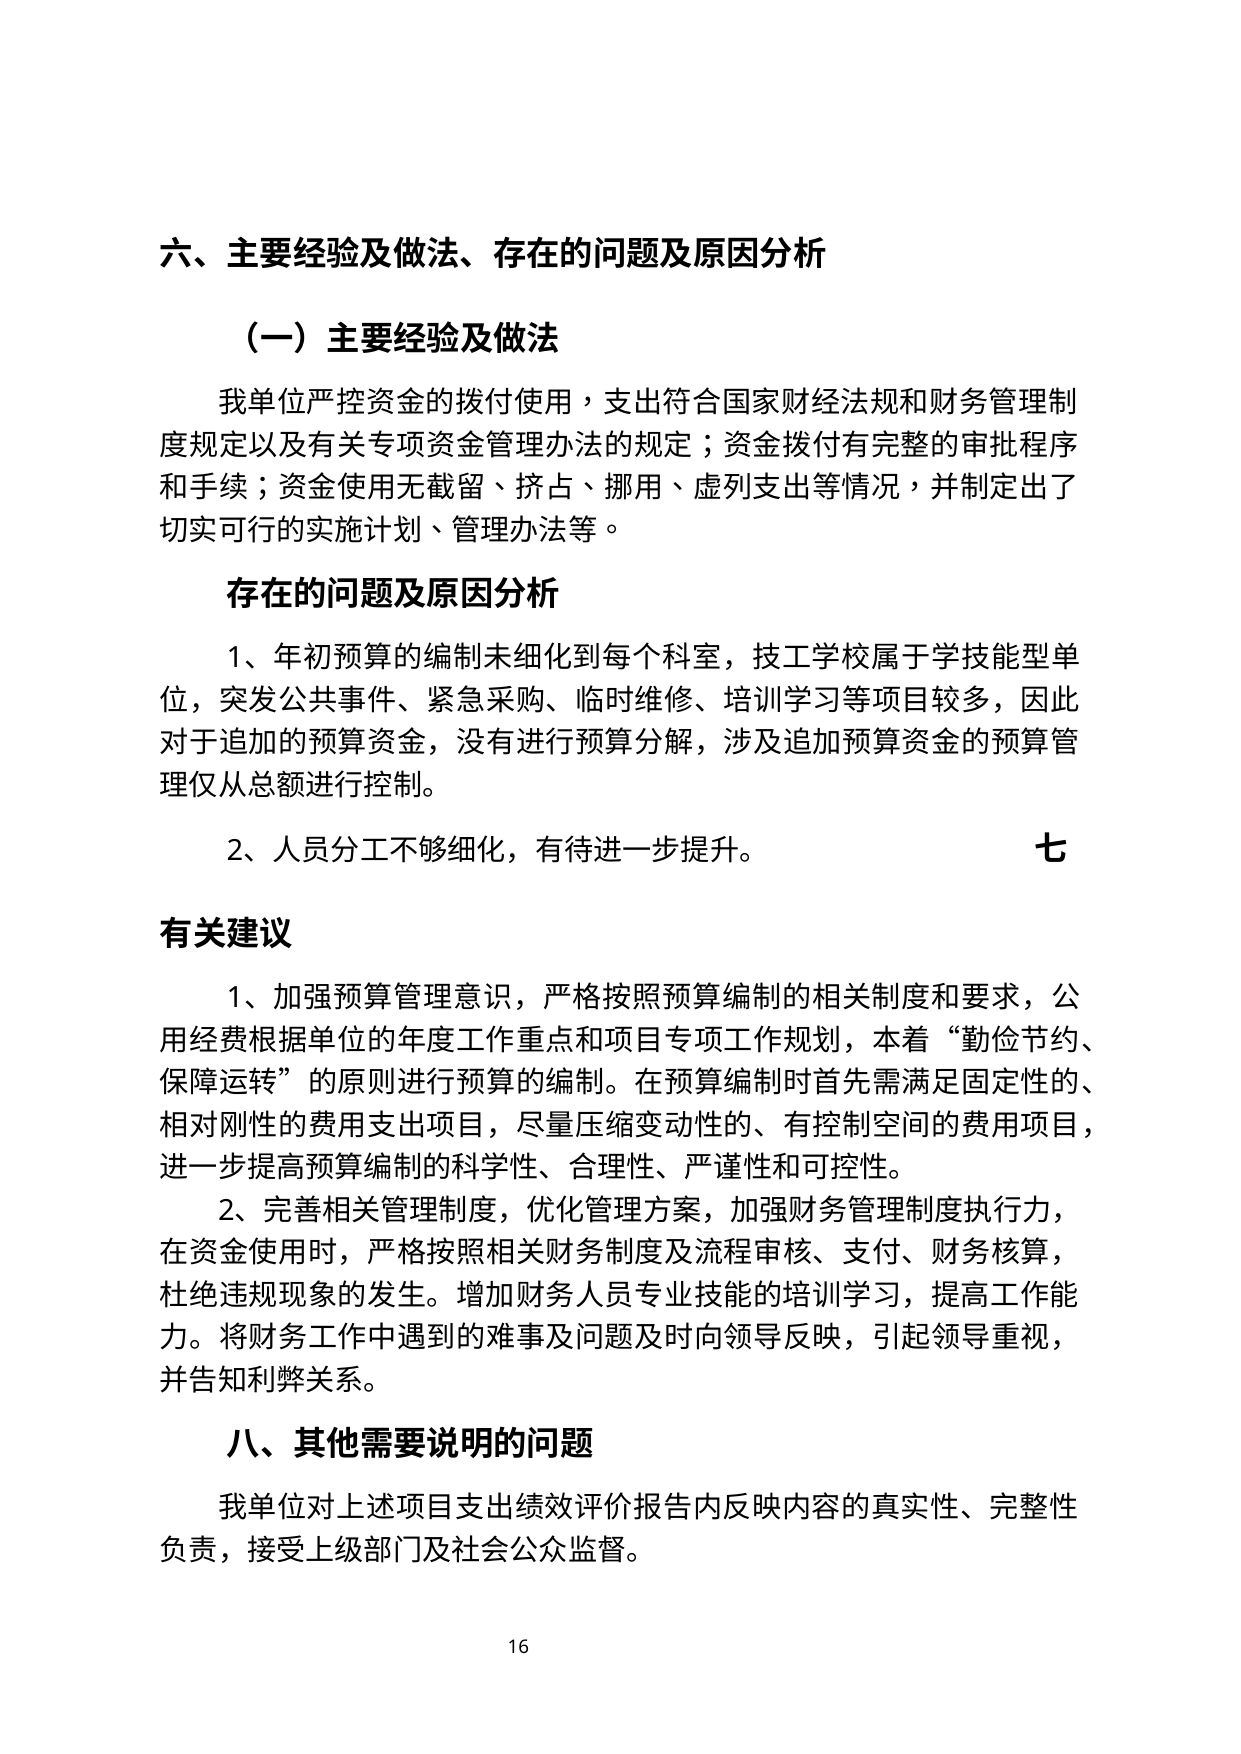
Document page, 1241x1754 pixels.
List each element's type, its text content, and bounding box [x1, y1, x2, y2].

subtitle 2、人员分工不够细化，有待进一步提升。 七、有关建议 [159, 804, 1081, 974]
subtitle 主要经验及做法 [159, 294, 1081, 379]
subtitle 我单位严控资金的拨付使用，支出符合国家财经法规和财务管理制度规定以及有关专项资金管理办法的规定；资金拨付有完整的审批程序和手续；资金使用无截留、挤占、挪用、虚列支出等情况，并制定出了切实可行的实施计划、管理办法等。 [159, 379, 1081, 549]
subtitle 存在的问题及原因分析 [159, 549, 1081, 634]
subtitle 1、加强预算管理意识，严格按照预算编制的相关制度和要求，公用经费根据单位的年度工作重点和项目专项工作规划，本着“勤俭节约、保障运转”的原则进行预算的编制。在预算编制时首先需满足固定性的、相对刚性的费用支出项目，尽量压缩变动性的、有控制空间的费用项目，进一步提高预算编制的科学性、合理性、严谨性和可控性。 [159, 974, 1081, 1186]
subtitle 2、完善相关管理制度，优化管理方案，加强财务管理制度执行力，在资金使用时，严格按照相关财务制度及流程审核、支付、财务核算，杜绝违规现象的发生。增加财务人员专业技能的培训学习，提高工作能力。将财务工作中遇到的难事及问题及时向领导反映，引起领导重视，并告知利弊关系。 [159, 1186, 1081, 1399]
subtitle 八、其他需要说明的问题 [159, 1399, 1081, 1484]
text 我单位对上述项目支出绩效评价报告内反映内容的真实性、完整性负责，接受上级部门及社会公众监督。 [159, 1484, 1081, 1569]
subtitle 1、年初预算的编制未细化到每个科室，技工学校属于学技能型单位，突发公共事件、紧急采购、临时维修、培训学习等项目较多，因此对于追加的预算资金，没有进行预算分解，涉及追加预算资金的预算管理仅从总额进行控制。 [159, 634, 1081, 804]
subtitle 六、主要经验及做法、存在的问题及原因分析 [159, 209, 1081, 294]
